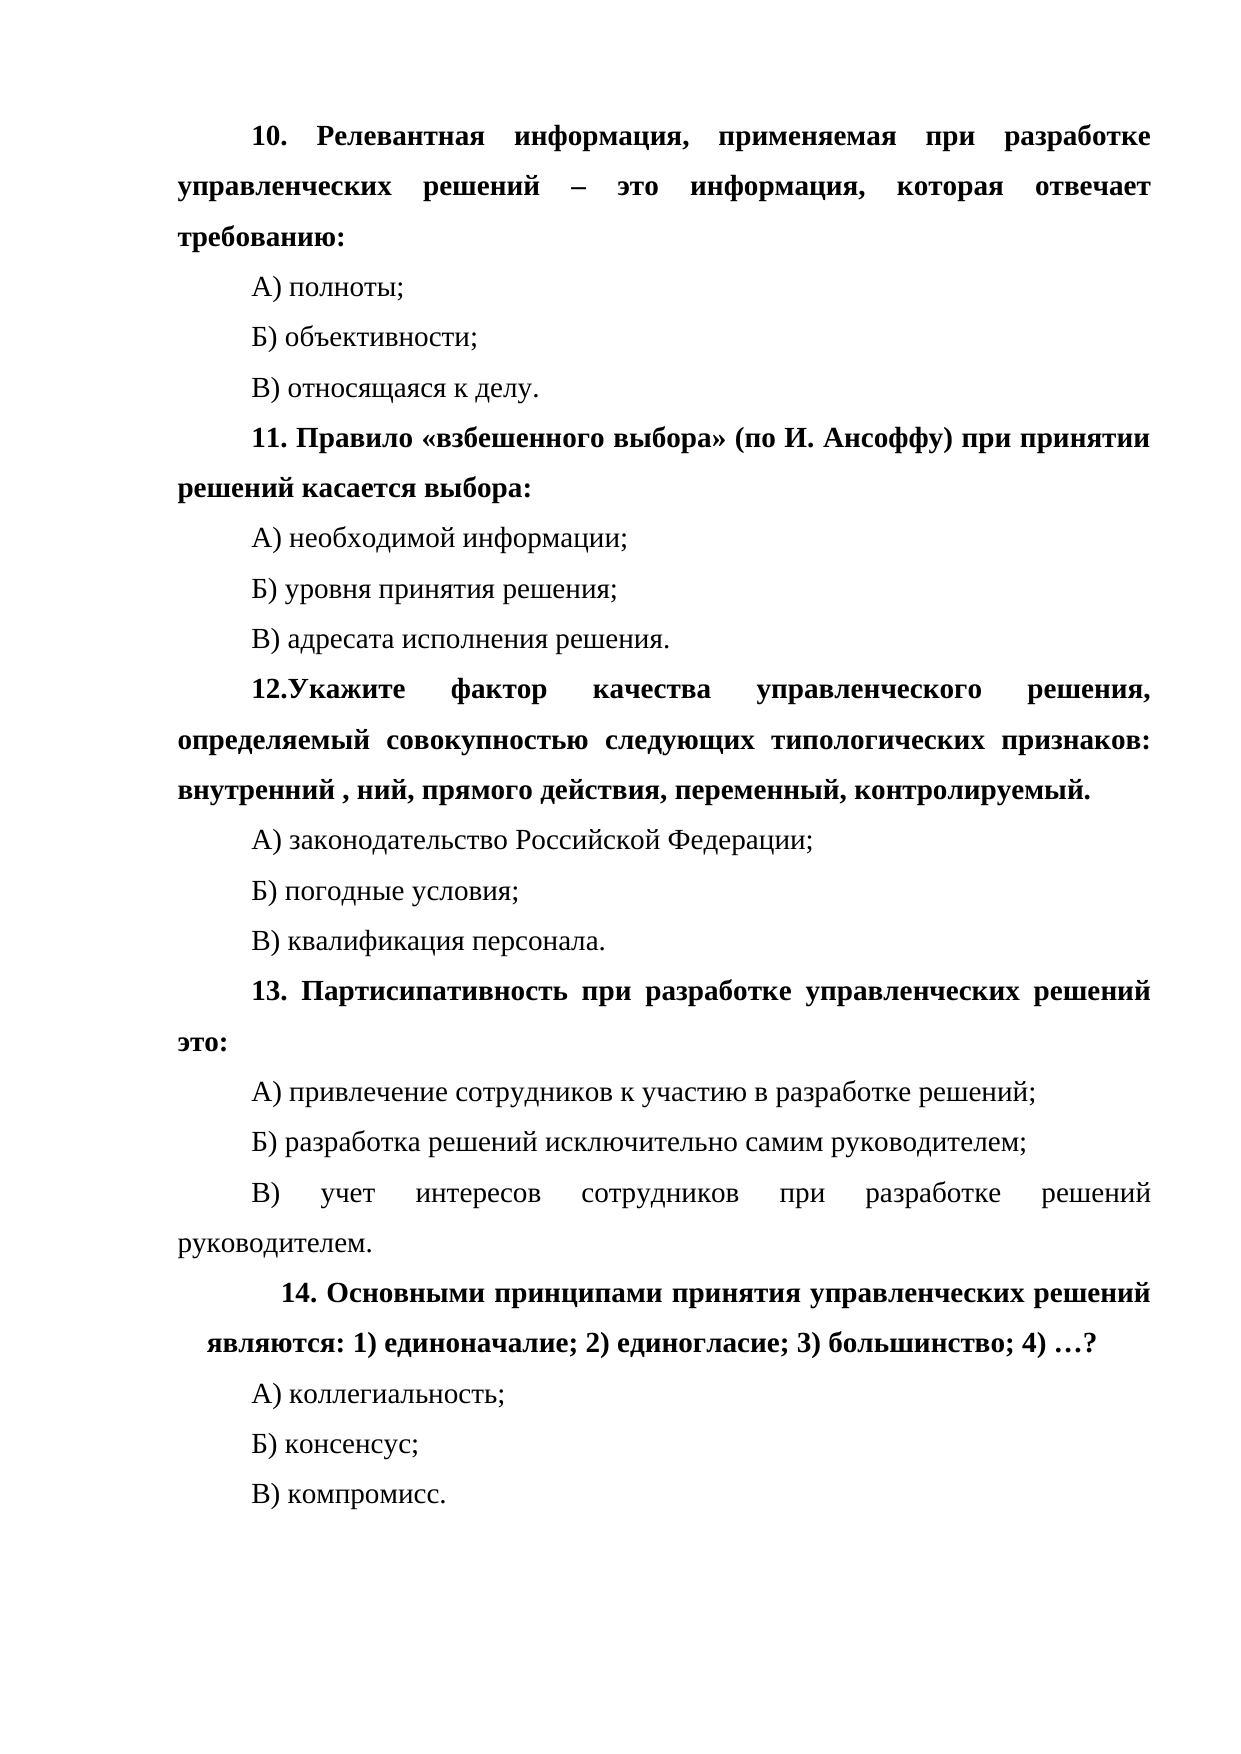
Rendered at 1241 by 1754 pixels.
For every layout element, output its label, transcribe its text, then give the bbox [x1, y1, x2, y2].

text В) адресата исполнения решения. [177, 621, 1152, 655]
text В) квалификация персонала. [177, 923, 1152, 957]
text А) законодательство Российской Федерации; [177, 822, 1152, 856]
text Б) погодные условия; [177, 873, 1152, 906]
text А) необходимой информации; [177, 521, 1152, 554]
text Б) уровня принятия решения; [177, 571, 1152, 604]
text 13. Партисипативность при разработке управленческих решений это: [177, 973, 1152, 1057]
text 10. Релевантная информация, применяемая при разработке управленческих решений – это информация, которая отвечает требованию: [177, 118, 1152, 252]
text Б) разработка решений исключительно самим руководителем; [177, 1124, 1152, 1158]
text В) относящаяся к делу. [177, 370, 1152, 403]
text Б) консенсус; [177, 1426, 1152, 1460]
text 14. Основными принципами принятия управленческих решений являются: 1) единоначалие; 2) единогласие; 3) большинство; 4) …? [207, 1275, 1152, 1359]
text В) компромисс. [177, 1477, 1152, 1510]
text Б) объективности; [177, 319, 1152, 353]
text А) коллегиальность; [177, 1376, 1152, 1409]
text 12.Укажите фактор качества управленческого решения, определяемый совокупностью следующих типологических признаков: внутренний , ний, прямого действия, переменный, контролируемый. [177, 672, 1152, 806]
text А) полноты; [177, 269, 1152, 303]
text В) учет интересов сотрудников при разработке решений руководителем. [177, 1175, 1152, 1258]
text А) привлечение сотрудников к участию в разработке решений; [177, 1074, 1152, 1108]
text 11. Правило «взбешенного выбора» (по И. Ансоффу) при принятии решений касается выбора: [177, 420, 1152, 504]
